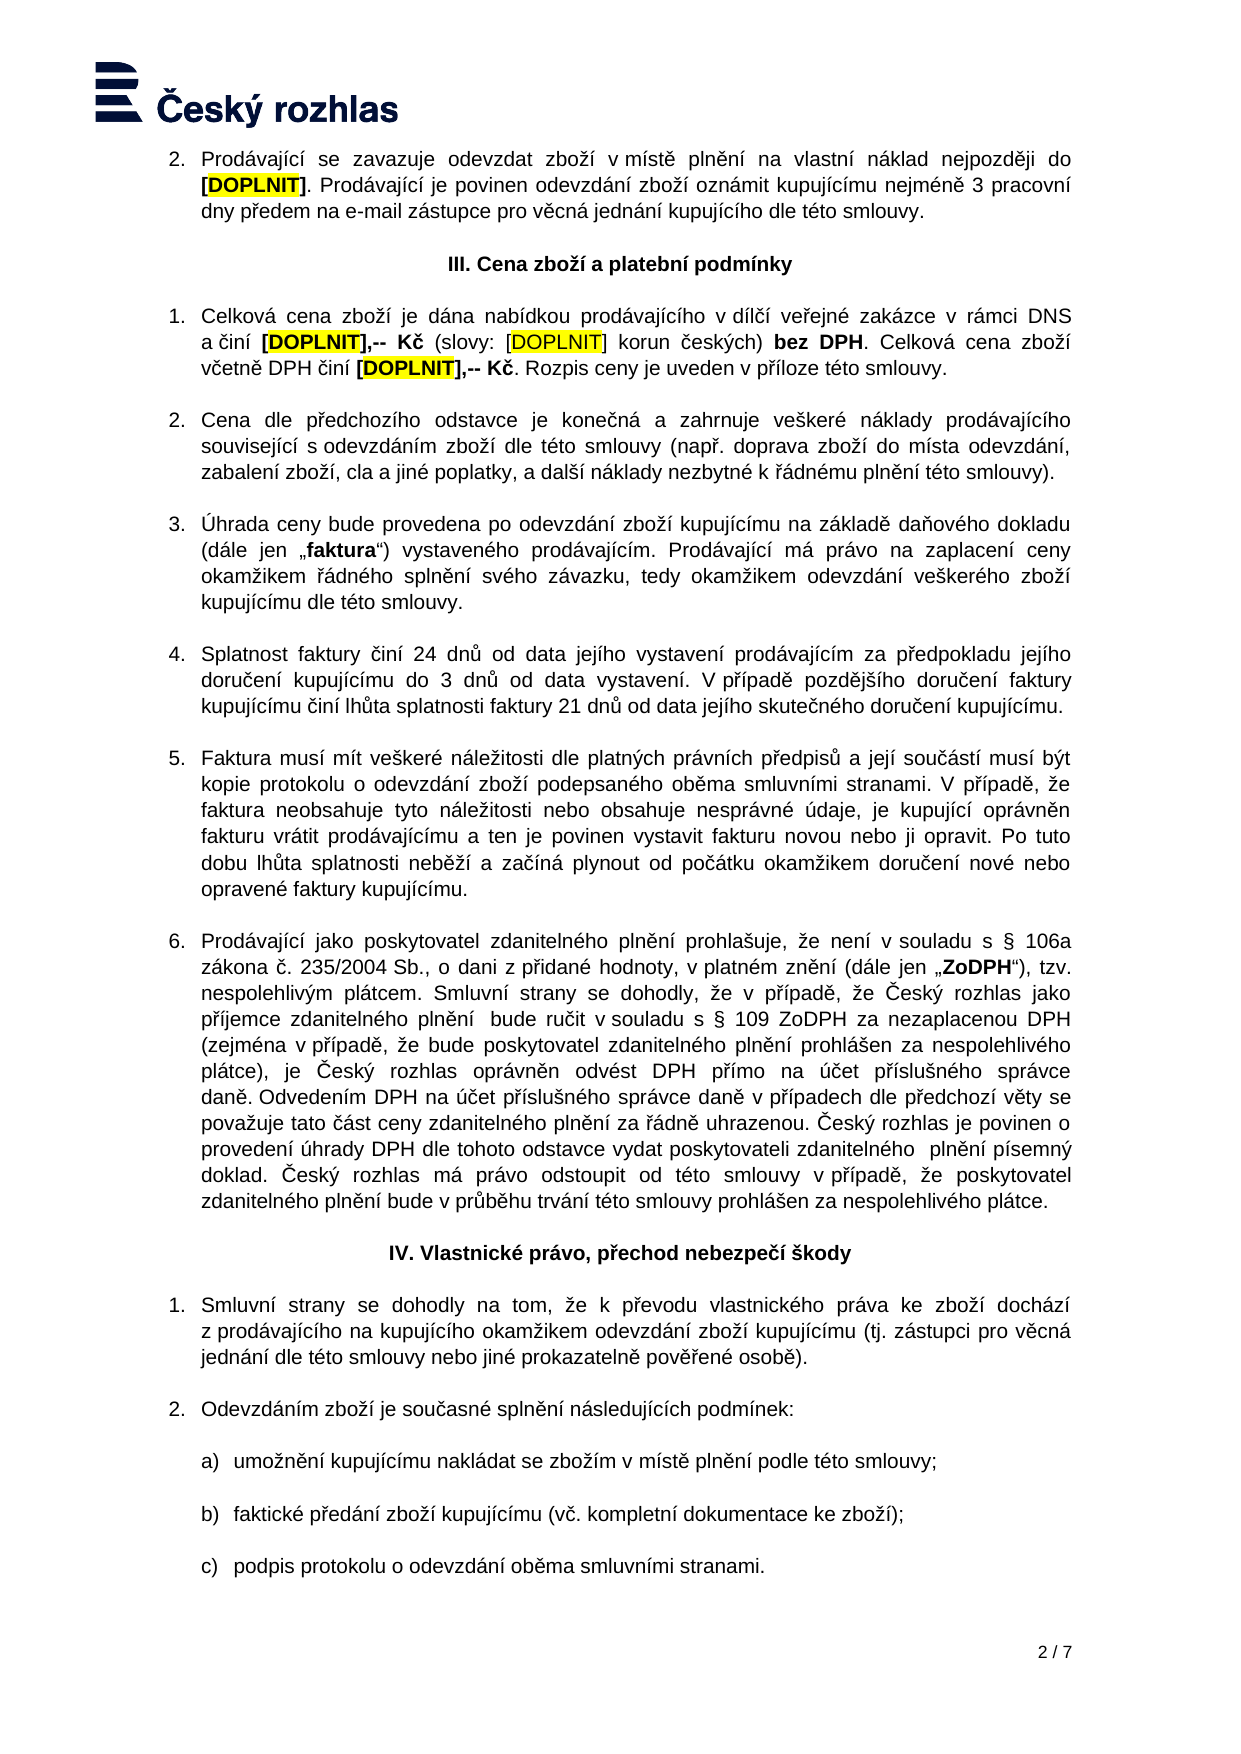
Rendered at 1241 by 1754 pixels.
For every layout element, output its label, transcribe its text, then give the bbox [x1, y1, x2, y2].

list Prodávající jako poskytovatel zdanitelného plnění prohlašuje, že není v souladu s § 106a zákona č. 235/2004 Sb., o dani z přidané hodnoty, v platném znění (dále jen „ZoDPH“), tzv. nespolehlivým plátcem. Smluvní strany se dohodly, že v případě, že Český rozhlas jako příjemce zdanitelného plnění bude ručit v souladu s § 109 ZoDPH za nezaplacenou DPH (zejména v případě, že bude poskytovatel zdanitelného plnění prohlášen za nespolehlivého plátce), je Český rozhlas oprávněn odvést DPH přímo na účet příslušného správce daně. Odvedením DPH na účet příslušného správce daně v případech dle předchozí věty se považuje tato část ceny zdanitelného plnění za řádně uhrazenou. Český rozhlas je povinen o provedení úhrady DPH dle tohoto odstavce vydat poskytovateli zdanitelného plnění písemný doklad. Český rozhlas má právo odstoupit od této smlouvy v případě, že poskytovatel zdanitelného plnění bude v průběhu trvání této smlouvy prohlášen za nespolehlivého plátce. [168, 927, 1072, 1214]
list Odevzdáním zboží je současné splnění následujících podmínek: [168, 1396, 1072, 1422]
list podpis protokolu o odevzdání oběma smluvními stranami. [201, 1552, 1072, 1578]
list faktické předání zboží kupujícímu (vč. kompletní dokumentace ke zboží); [201, 1500, 1072, 1526]
list umožnění kupujícímu nakládat se zbožím v místě plnění podle této smlouvy; [201, 1448, 1072, 1474]
list Úhrada ceny bude provedena po odevzdání zboží kupujícímu na základě daňového dokladu (dále jen „faktura“) vystaveného prodávajícím. Prodávající má právo na zaplacení ceny okamžikem řádného splnění svého závazku, tedy okamžikem odevzdání veškerého zboží kupujícímu dle této smlouvy. [168, 511, 1072, 615]
subtitle Cena zboží a platební podmínky [168, 250, 1072, 276]
list Cena dle předchozího odstavce je konečná a zahrnuje veškeré náklady prodávajícího související s odevzdáním zboží dle této smlouvy (např. doprava zboží do místa odevzdání, zabalení zboží, cla a jiné poplatky, a další náklady nezbytné k řádnému plnění této smlouvy). [168, 406, 1072, 484]
subtitle Vlastnické právo, přechod nebezpečí škody [168, 1240, 1072, 1266]
list Celková cena zboží je dána nabídkou prodávajícího v dílčí veřejné zakázce v rámci DNS a činí [DOPLNIT],-- Kč (slovy: [DOPLNIT] korun českých) bez DPH. Celková cena zboží včetně DPH činí [DOPLNIT],-- Kč. Rozpis ceny je uveden v příloze této smlouvy. [168, 302, 1072, 380]
list Smluvní strany se dohodly na tom, že k převodu vlastnického práva ke zboží dochází z prodávajícího na kupujícího okamžikem odevzdání zboží kupujícímu (tj. zástupci pro věcná jednání dle této smlouvy nebo jiné prokazatelně pověřené osobě). [168, 1292, 1072, 1370]
list Faktura musí mít veškeré náležitosti dle platných právních předpisů a její součástí musí být kopie protokolu o odevzdání zboží podepsaného oběma smluvními stranami. V případě, že faktura neobsahuje tyto náležitosti nebo obsahuje nesprávné údaje, je kupující oprávněn fakturu vrátit prodávajícímu a ten je povinen vystavit fakturu novou nebo ji opravit. Po tuto dobu lhůta splatnosti neběží a začíná plynout od počátku okamžikem doručení nové nebo opravené faktury kupujícímu. [168, 745, 1072, 901]
list Splatnost faktury činí 24 dnů od data jejího vystavení prodávajícím za předpokladu jejího doručení kupujícímu do 3 dnů od data vystavení. V případě pozdějšího doručení faktury kupujícímu činí lhůta splatnosti faktury 21 dnů od data jejího skutečného doručení kupujícímu. [168, 641, 1072, 719]
list Prodávající se zavazuje odevzdat zboží v místě plnění na vlastní náklad nejpozději do [DOPLNIT]. Prodávající je povinen odevzdání zboží oznámit kupujícímu nejméně 3 pracovní dny předem na e-mail zástupce pro věcná jednání kupujícího dle této smlouvy. [168, 146, 1072, 224]
picture [95, 62, 398, 128]
